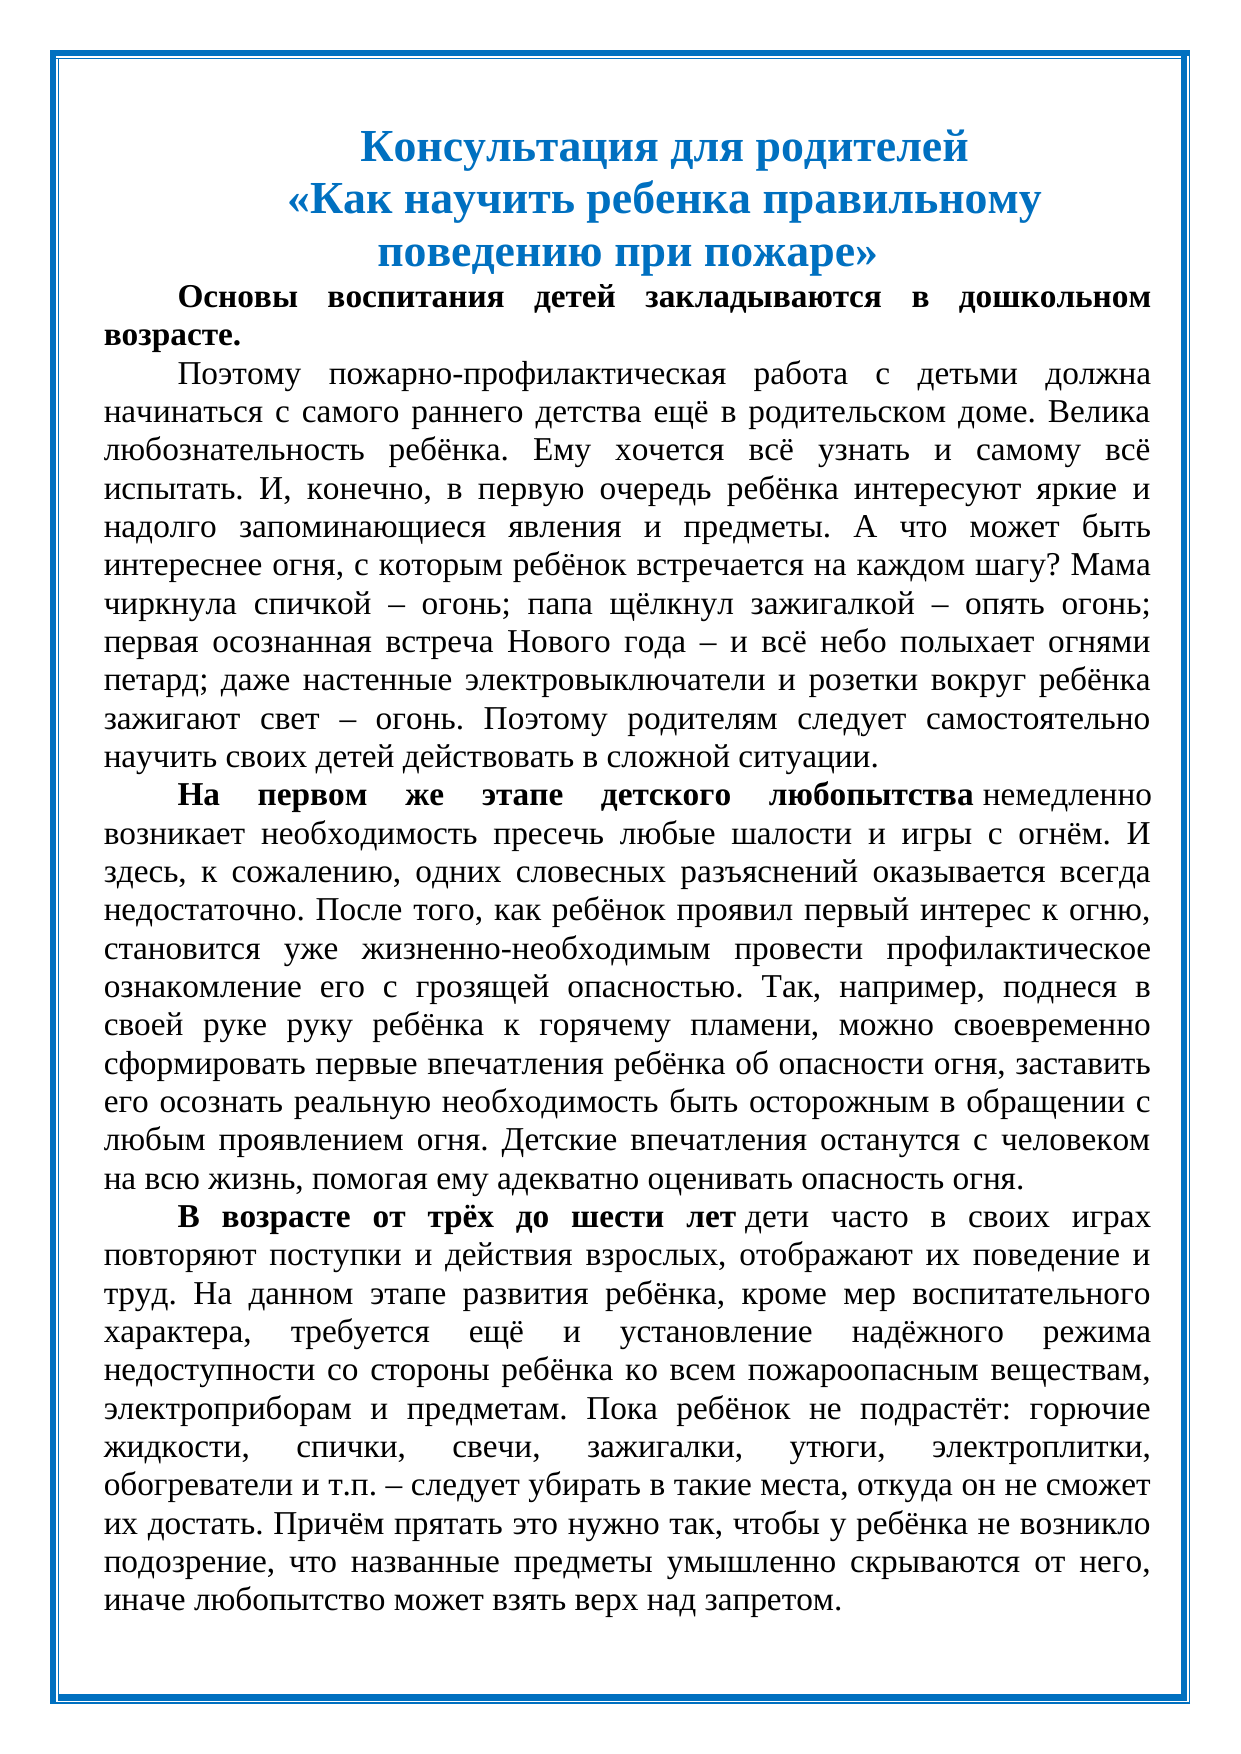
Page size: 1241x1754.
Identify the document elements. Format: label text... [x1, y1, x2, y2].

text Консультация для родителей [103, 118, 1152, 171]
text Основы воспитания детей закладываются в дошкольном возрасте. [103, 276, 1152, 353]
text В возрасте от трёх до шести лет дети часто в своих играх повторяют поступки и действия взрослых, отображают их поведение и труд. На данном этапе развития ребёнка, кроме мер воспитательного характера, требуется ещё и установление надёжного режима недоступности со стороны ребёнка ко всем пожароопасным веществам, электроприборам и предметам. Пока ребёнок не подрастёт: горючие жидкости, спички, свечи, зажигалки, утюги, электроплитки, обогреватели и т.п. – следует убирать в такие места, откуда он не сможет их достать. Причём прятать это нужно так, чтобы у ребёнка не возникло подозрение, что названные предметы умышленно скрываются от него, иначе любопытство может взять верх над запретом. [103, 1196, 1152, 1618]
text Поэтому пожарно-профилактическая работа с детьми должна начинаться с самого раннего детства ещё в родительском доме. Велика любознательность ребёнка. Ему хочется всё узнать и самому всё испытать. И, конечно, в первую очередь ребёнка интересуют яркие и надолго запоминающиеся явления и предметы. А что может быть интереснее огня, с которым ребёнок встречается на каждом шагу? Мама чиркнула спичкой – огонь; папа щёлкнул зажигалкой – опять огонь; первая осознанная встреча Нового года – и всё небо полыхает огнями петард; даже настенные электровыключатели и розетки вокруг ребёнка зажигают свет – огонь. Поэтому родителям следует самостоятельно научить своих детей действовать в сложной ситуации. [103, 353, 1152, 774]
text «Как научить ребенка правильному поведению при пожаре» [103, 171, 1152, 276]
text На первом же этапе детского любопытства немедленно возникает необходимость пресечь любые шалости и игры с огнём. И здесь, к сожалению, одних словесных разъяснений оказывается всегда недостаточно. После того, как ребёнок проявил первый интерес к огню, становится уже жизненно-необходимым провести профилактическое ознакомление его с грозящей опасностью. Так, например, поднеся в своей руке руку ребёнка к горячему пламени, можно своевременно сформировать первые впечатления ребёнка об опасности огня, заставить его осознать реальную необходимость быть осторожным в обращении с любым проявлением огня. Детские впечатления останутся с человеком на всю жизнь, помогая ему адекватно оценивать опасность огня. [103, 774, 1152, 1196]
